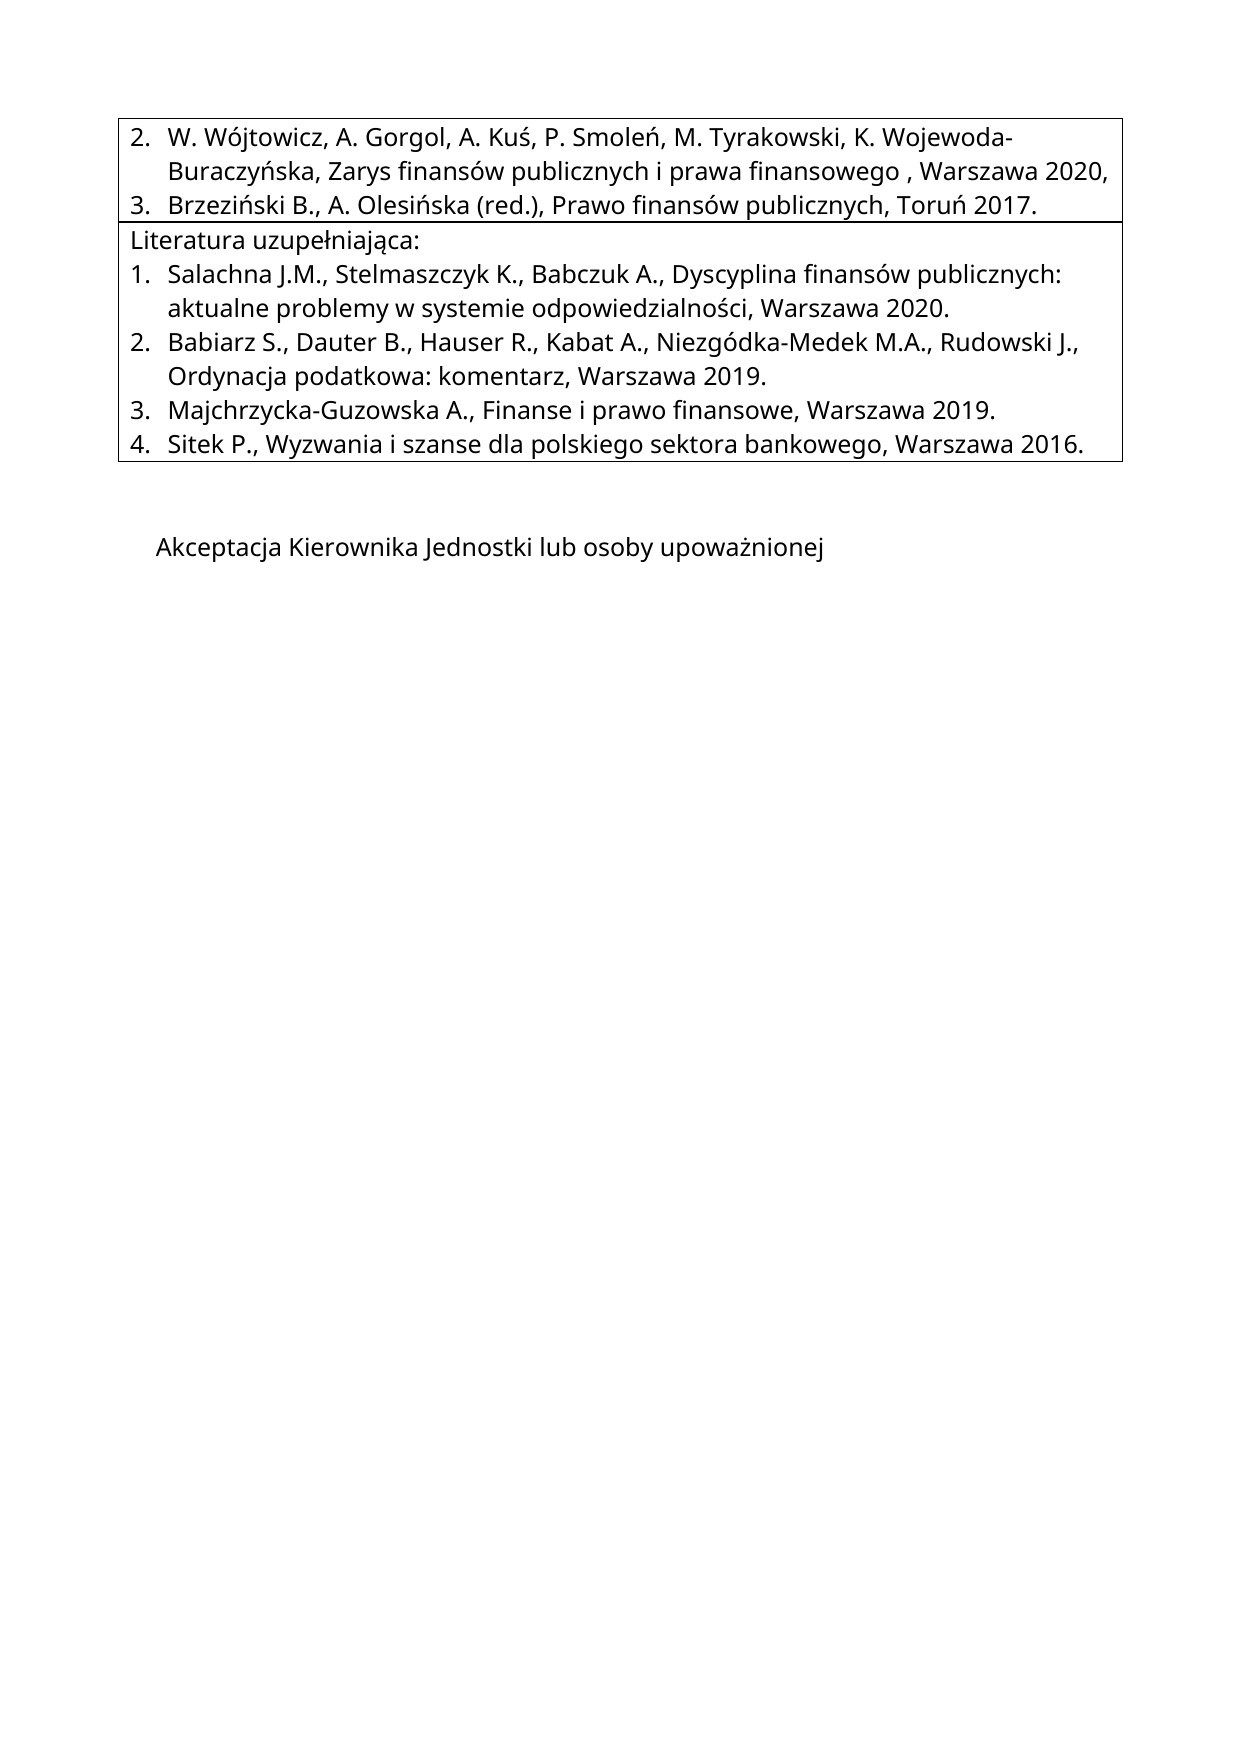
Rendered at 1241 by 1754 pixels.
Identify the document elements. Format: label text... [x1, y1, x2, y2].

table_cell Literatura uzupełniająca: Salachna J.M., Stelmaszczyk K., Babczuk A., Dyscyplina finansów publicznych: aktualne problemy w systemie odpowiedzialności, Warszawa 2020. Babiarz S., Dauter B., Hauser R., Kabat A., Niezgódka-Medek M.A., Rudowski J., Ordynacja podatkowa: komentarz, Warszawa 2019. Majchrzycka-Guzowska A., Finanse i prawo finansowe, Warszawa 2019. Sitek P., Wyzwania i szanse dla polskiego sektora bankowego, Warszawa 2016. [119, 223, 1122, 461]
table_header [119, 119, 1122, 221]
text Akceptacja Kierownika Jednostki lub osoby upoważnionej [156, 530, 1122, 564]
